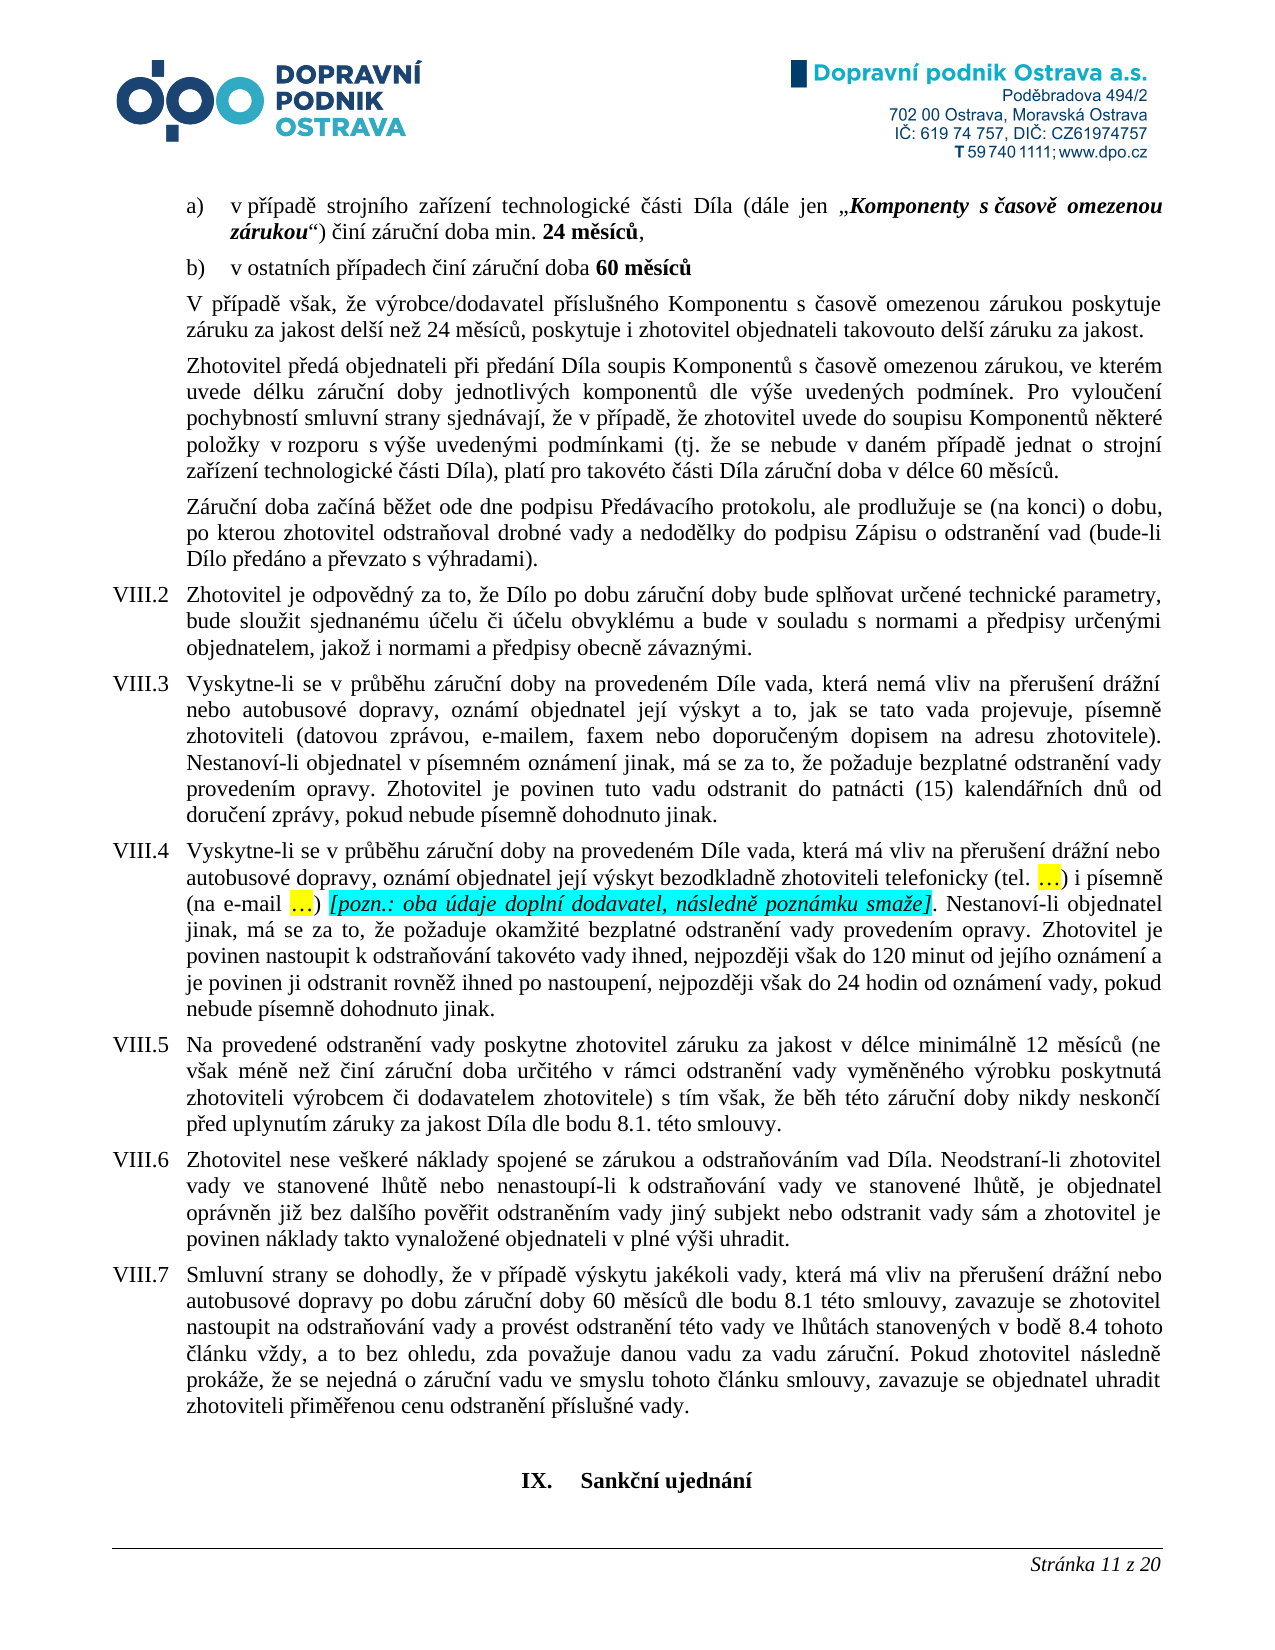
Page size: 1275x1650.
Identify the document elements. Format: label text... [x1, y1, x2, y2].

list Zhotovitel je odpovědný za to, že Dílo po dobu záruční doby bude splňovat určené technické parametry, bude sloužit sjednanému účelu či účelu obvyklému a bude v souladu s normami a předpisy určenými objednatelem, jakož i normami a předpisy obecně závaznými. [112, 581, 1163, 660]
picture [791, 60, 1147, 161]
list Vyskytne-li se v průběhu záruční doby na provedeném Díle vada, která nemá vliv na přerušení drážní nebo autobusové dopravy, oznámí objednatel její výskyt a to, jak se tato vada projevuje, písemně zhotoviteli (datovou zprávou, e-mailem, faxem nebo doporučeným dopisem na adresu zhotovitele). Nestanoví-li objednatel v písemném oznámení jinak, má se za to, že požaduje bezplatné odstranění vady provedením opravy. Zhotovitel je povinen tuto vadu odstranit do patnácti (15) kalendářních dnů od doručení zprávy, pokud nebude písemně dohodnuto jinak. [112, 670, 1163, 828]
text V případě však, že výrobce/dodavatel příslušného Komponentu s časově omezenou zárukou poskytuje záruku za jakost delší než 24 měsíců, poskytuje i zhotovitel objednateli takovouto delší záruku za jakost. [186, 289, 1163, 342]
list Smluvní strany se dohodly, že v případě výskytu jakékoli vady, která má vliv na přerušení drážní nebo autobusové dopravy po dobu záruční doby 60 měsíců dle bodu 8.1 této smlouvy, zavazuje se zhotovitel nastoupit na odstraňování vady a provést odstranění této vady ve lhůtách stanovených v bodě 8.4 tohoto článku vždy, a to bez ohledu, zda považuje danou vadu za vadu záruční. Pokud zhotovitel následně prokáže, že se nejedná o záruční vadu ve smyslu tohoto článku smlouvy, zavazuje se objednatel uhradit zhotoviteli přiměřenou cenu odstranění příslušné vady. [112, 1261, 1163, 1419]
list Sankční ujednání [112, 1467, 1161, 1493]
picture [116, 60, 423, 142]
list Vyskytne-li se v průběhu záruční doby na provedeném Díle vada, která má vliv na přerušení drážní nebo autobusové dopravy, oznámí objednatel její výskyt bezodkladně zhotoviteli telefonicky (tel. …) i písemně (na e-mail …) [pozn.: oba údaje doplní dodavatel, následně poznámku smaže]. Nestanoví-li objednatel jinak, má se za to, že požaduje okamžité bezplatné odstranění vady provedením opravy. Zhotovitel je povinen nastoupit k odstraňování takovéto vady ihned, nejpozději však do 120 minut od jejího oznámení a je povinen ji odstranit rovněž ihned po nastoupení, nejpozději však do 24 hodin od oznámení vady, pokud nebude písemně dohodnuto jinak. [112, 837, 1163, 1022]
text Záruční doba začíná běžet ode dne podpisu Předávacího protokolu, ale prodlužuje se (na konci) o dobu, po kterou zhotovitel odstraňoval drobné vady a nedodělky do podpisu Zápisu o odstranění vad (bude-li Dílo předáno a převzato s výhradami). [186, 493, 1163, 572]
list Zhotovitel nese veškeré náklady spojené se zárukou a odstraňováním vad Díla. Neodstraní-li zhotovitel vady ve stanovené lhůtě nebo nenastoupí-li k odstraňování vady ve stanovené lhůtě, je objednatel oprávněn již bez dalšího pověřit odstraněním vady jiný subjekt nebo odstranit vady sám a zhotovitel je povinen náklady takto vynaložené objednateli v plné výši uhradit. [112, 1146, 1163, 1251]
list v případě strojního zařízení technologické části Díla (dále jen „Komponenty s časově omezenou zárukou“) činí záruční doba min. 24 měsíců, [186, 192, 1163, 244]
text Zhotovitel předá objednateli při předání Díla soupis Komponentů s časově omezenou zárukou, ve kterém uvede délku záruční doby jednotlivých komponentů dle výše uvedených podmínek. Pro vyloučení pochybností smluvní strany sjednávají, že v případě, že zhotovitel uvede do soupisu Komponentů některé položky v rozporu s výše uvedenými podmínkami (tj. že se nebude v daném případě jednat o strojní zařízení technologické části Díla), platí pro takovéto části Díla záruční doba v délce 60 měsíců. [186, 352, 1163, 483]
list Na provedené odstranění vady poskytne zhotovitel záruku za jakost v délce minimálně 12 měsíců (ne však méně než činí záruční doba určitého v rámci odstranění vady vyměněného výrobku poskytnutá zhotoviteli výrobcem či dodavatelem zhotovitele) s tím však, že běh této záruční doby nikdy neskončí před uplynutím záruky za jakost Díla dle bodu 8.1. této smlouvy. [112, 1031, 1163, 1136]
list v ostatních případech činí záruční doba 60 měsíců [186, 254, 1163, 280]
